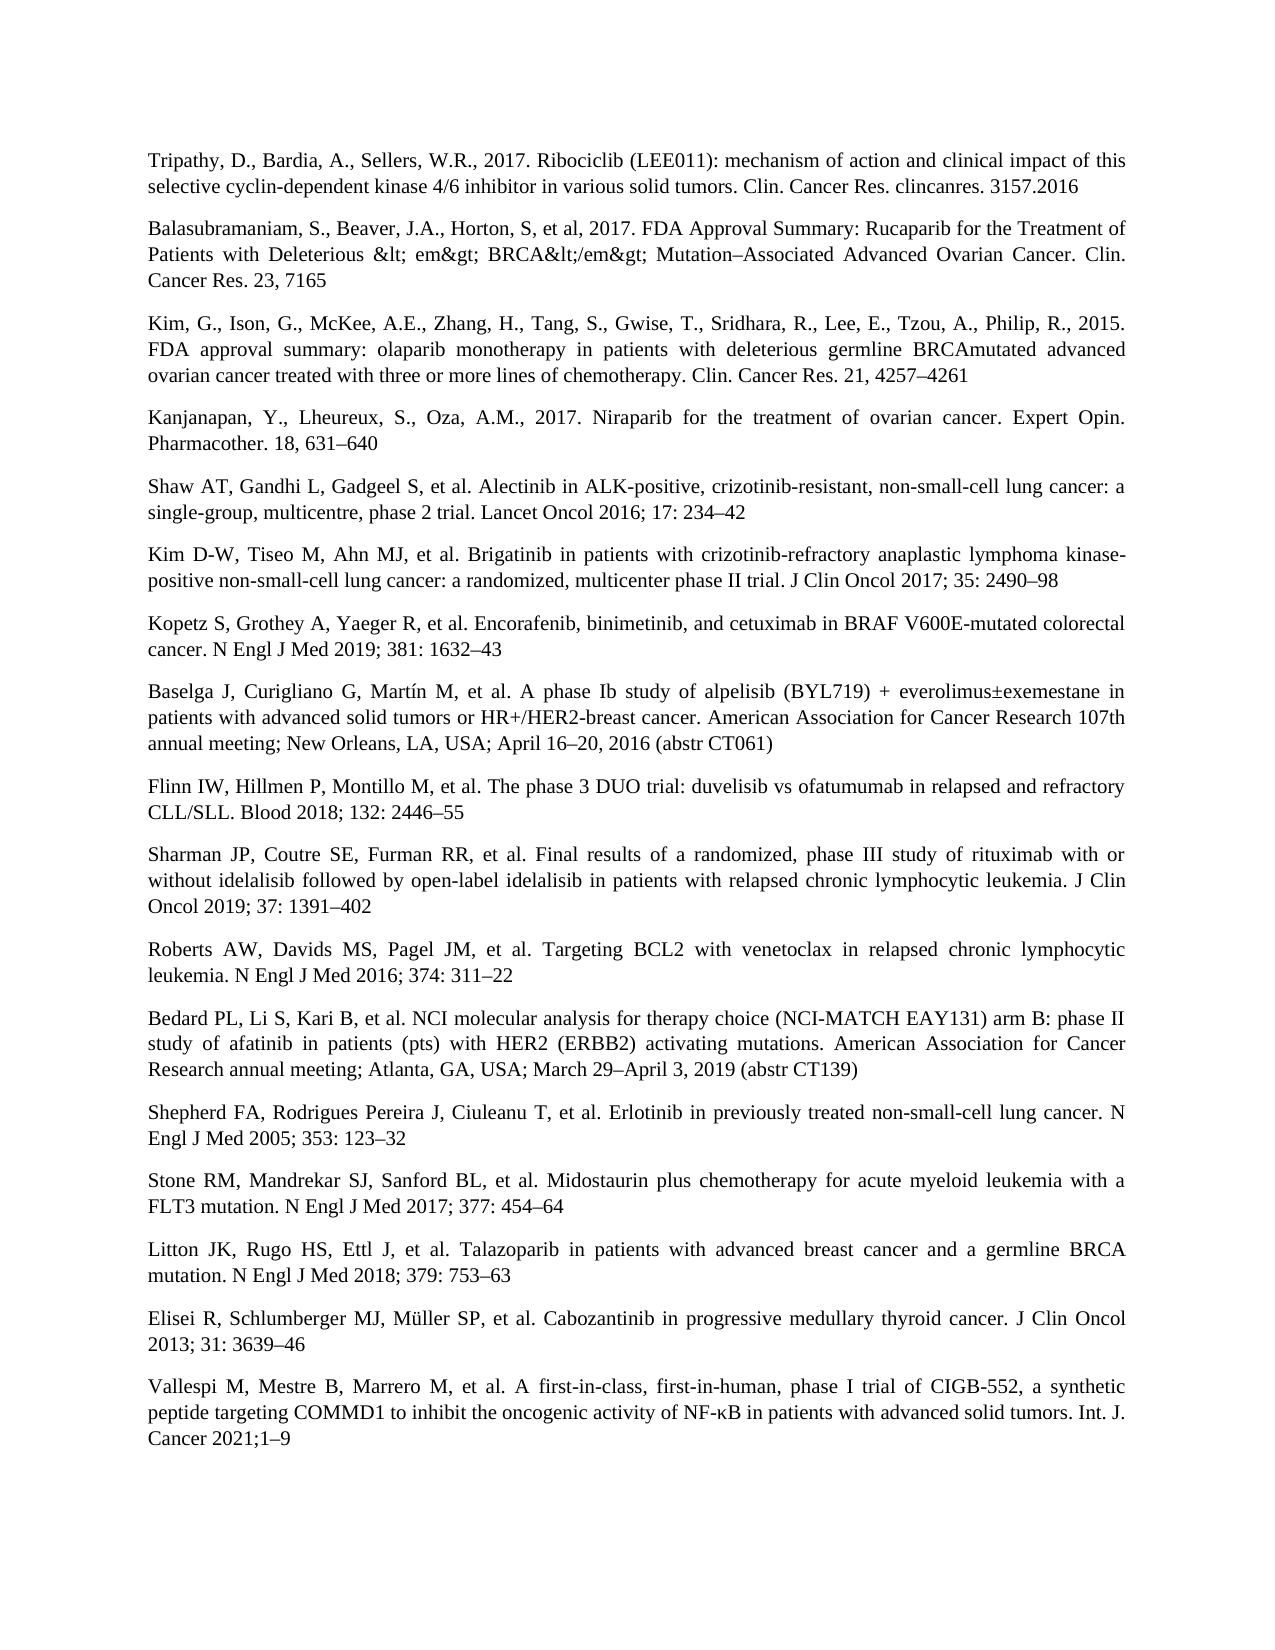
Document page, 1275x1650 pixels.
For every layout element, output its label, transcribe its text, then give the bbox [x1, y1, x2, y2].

text Flinn IW, Hillmen P, Montillo M, et al. The phase 3 DUO trial: duvelisib vs ofatumumab in relapsed and refractory CLL/SLL. Blood 2018; 132: 2446–55 [148, 774, 1127, 824]
text Stone RM, Mandrekar SJ, Sanford BL, et al. Midostaurin plus chemotherapy for acute myeloid leukemia with a FLT3 mutation. N Engl J Med 2017; 377: 454–64 [148, 1168, 1127, 1218]
text Kopetz S, Grothey A, Yaeger R, et al. Encorafenib, binimetinib, and cetuximab in BRAF V600E-mutated colorectal cancer. N Engl J Med 2019; 381: 1632–43 [148, 611, 1127, 661]
text Shaw AT, Gandhi L, Gadgeel S, et al. Alectinib in ALK-positive, crizotinib-resistant, non-small-cell lung cancer: a single-group, multicentre, phase 2 trial. Lancet Oncol 2016; 17: 234–42 [148, 474, 1127, 524]
text Kim D-W, Tiseo M, Ahn MJ, et al. Brigatinib in patients with crizotinib-refractory anaplastic lymphoma kinase-positive non-small-cell lung cancer: a randomized, multicenter phase II trial. J Clin Oncol 2017; 35: 2490–98 [148, 542, 1127, 592]
text Baselga J, Curigliano G, Martín M, et al. A phase Ib study of alpelisib (BYL719) + everolimus±exemestane in patients with advanced solid tumors or HR+/HER2-breast cancer. American Association for Cancer Research 107th annual meeting; New Orleans, LA, USA; April 16–20, 2016 (abstr CT061) [148, 679, 1127, 755]
text Roberts AW, Davids MS, Pagel JM, et al. Targeting BCL2 with venetoclax in relapsed chronic lymphocytic leukemia. N Engl J Med 2016; 374: 311–22 [148, 937, 1127, 987]
text Elisei R, Schlumberger MJ, Müller SP, et al. Cabozantinib in progressive medullary thyroid cancer. J Clin Oncol 2013; 31: 3639–46 [148, 1306, 1127, 1356]
text Tripathy, D., Bardia, A., Sellers, W.R., 2017. Ribociclib (LEE011): mechanism of action and clinical impact of this selective cyclin-dependent kinase 4/6 inhibitor in various solid tumors. Clin. Cancer Res. clincanres. 3157.2016 [148, 148, 1127, 198]
text Balasubramaniam, S., Beaver, J.A., Horton, S, et al, 2017. FDA Approval Summary: Rucaparib for the Treatment of Patients with Deleterious &lt; em&gt; BRCA&lt;/em&gt; Mutation–Associated Advanced Ovarian Cancer. Clin. Cancer Res. 23, 7165 [148, 216, 1127, 292]
text Sharman JP, Coutre SE, Furman RR, et al. Final results of a randomized, phase III study of rituximab with or without idelalisib followed by open-label idelalisib in patients with relapsed chronic lymphocytic leukemia. J Clin Oncol 2019; 37: 1391–402 [148, 842, 1127, 918]
text Kanjanapan, Y., Lheureux, S., Oza, A.M., 2017. Niraparib for the treatment of ovarian cancer. Expert Opin. Pharmacother. 18, 631–640 [148, 405, 1127, 455]
text Kim, G., Ison, G., McKee, A.E., Zhang, H., Tang, S., Gwise, T., Sridhara, R., Lee, E., Tzou, A., Philip, R., 2015. FDA approval summary: olaparib monotherapy in patients with deleterious germline BRCAmutated advanced ovarian cancer treated with three or more lines of chemotherapy. Clin. Cancer Res. 21, 4257–4261 [148, 311, 1127, 387]
text Litton JK, Rugo HS, Ettl J, et al. Talazoparib in patients with advanced breast cancer and a germline BRCA mutation. N Engl J Med 2018; 379: 753–63 [148, 1237, 1127, 1287]
text Vallespi M, Mestre B, Marrero M, et al. A first-in-class, first-in-human, phase I trial of CIGB-552, a synthetic peptide targeting COMMD1 to inhibit the oncogenic activity of NF-κB in patients with advanced solid tumors. Int. J. Cancer 2021;1–9 [148, 1374, 1127, 1450]
text Bedard PL, Li S, Kari B, et al. NCI molecular analysis for therapy choice (NCI-MATCH EAY131) arm B: phase II study of afatinib in patients (pts) with HER2 (ERBB2) activating mutations. American Association for Cancer Research annual meeting; Atlanta, GA, USA; March 29–April 3, 2019 (abstr CT139) [148, 1005, 1127, 1081]
text Shepherd FA, Rodrigues Pereira J, Ciuleanu T, et al. Erlotinib in previously treated non-small-cell lung cancer. N Engl J Med 2005; 353: 123–32 [148, 1100, 1127, 1150]
